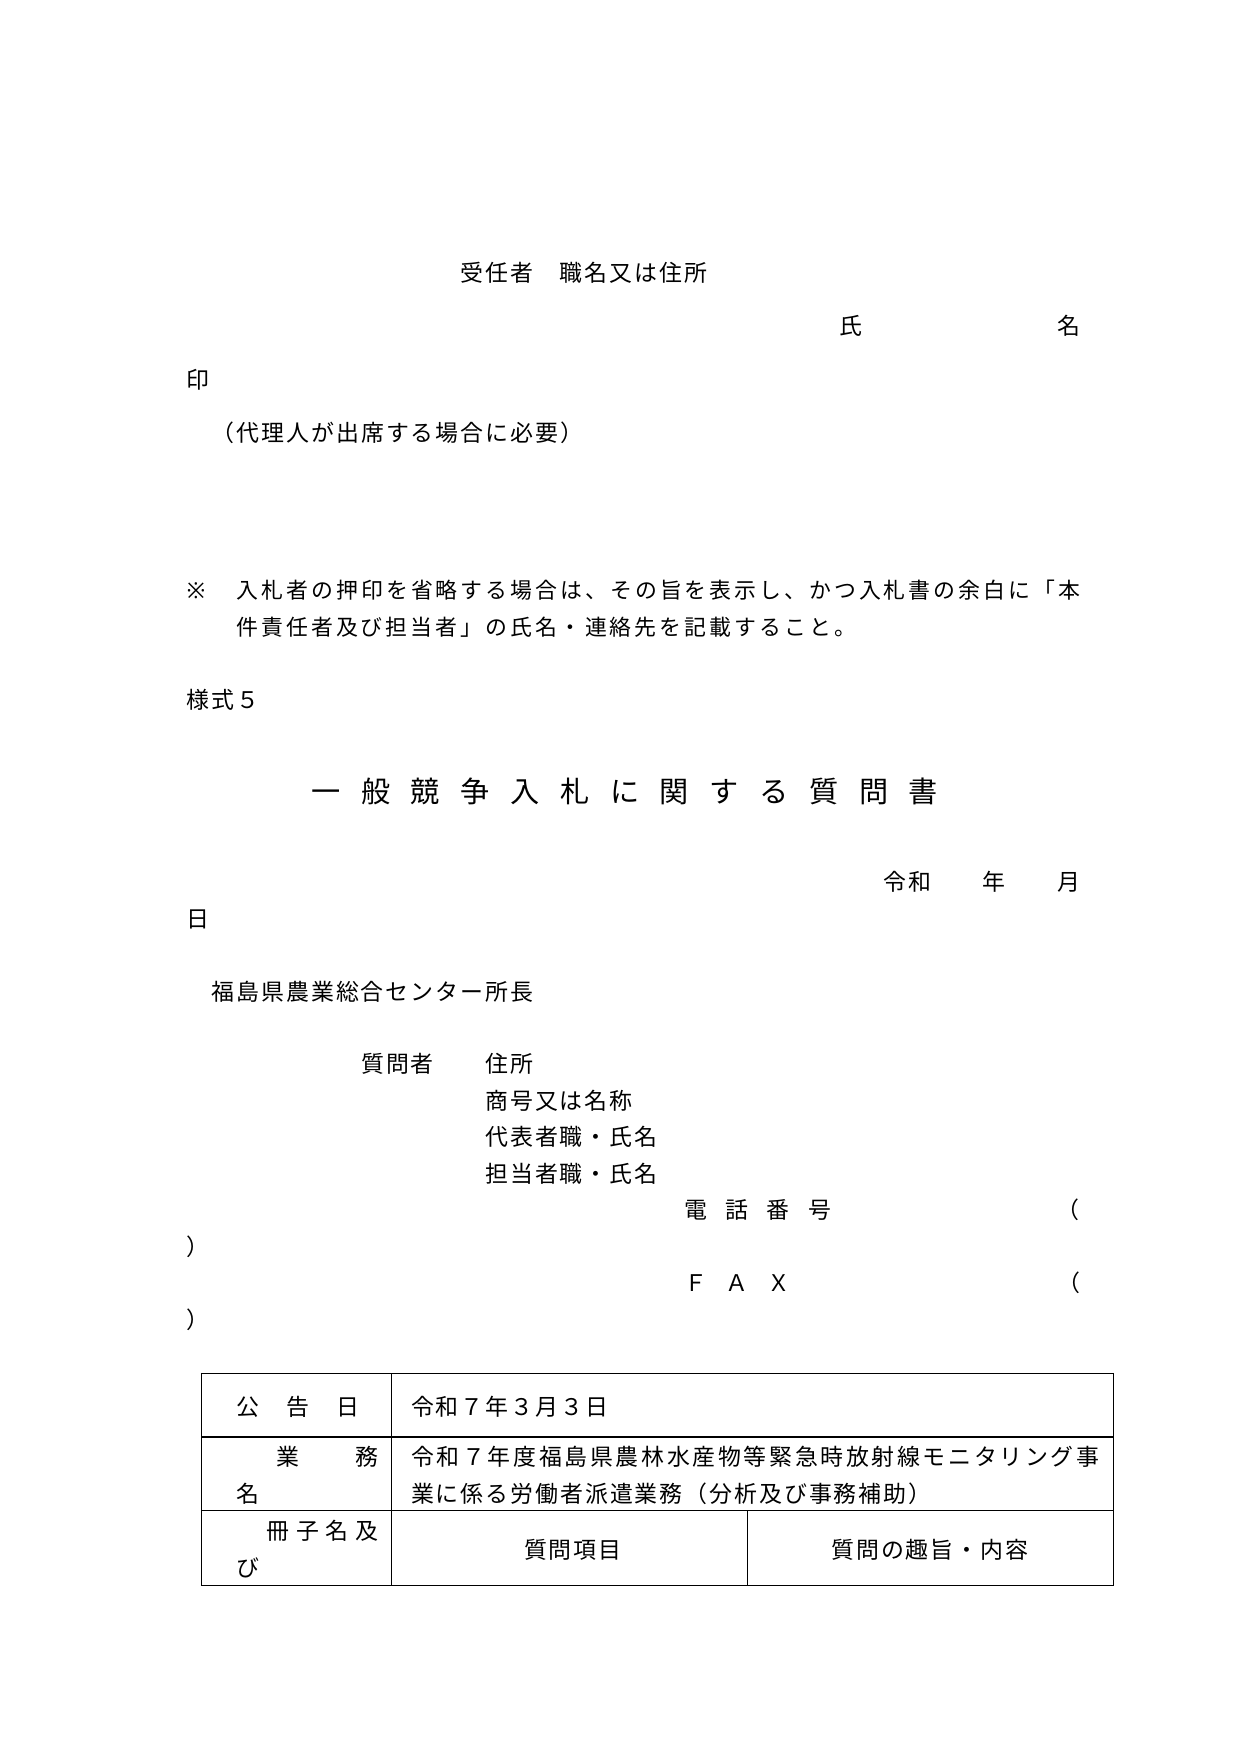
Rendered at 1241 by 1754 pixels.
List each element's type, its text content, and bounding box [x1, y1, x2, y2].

text 受任者 職名又は住所 [187, 253, 1083, 289]
text ※ 入札者の押印を省略する場合は、その旨を表示し、かつ入札書の余白に「本件責任者及び担当者」の氏名・連絡先を記載すること。 [187, 571, 1083, 644]
table_cell 令和７年度福島県農林水産物等緊急時放射線モニタリング事業に係る労働者派遣業務（分析及び事務補助） [392, 1438, 1113, 1510]
text 様式５ [187, 680, 1083, 717]
table_cell 質問の趣旨・内容 [748, 1511, 1113, 1585]
text 福島県農業総合センター所長 [187, 972, 1083, 1008]
text 担当者職・氏名 [187, 1154, 1083, 1191]
text 代表者職・氏名 [187, 1118, 1083, 1154]
table_cell 冊子名及び 該当ページ [202, 1511, 391, 1585]
text ＦＡＸ （ ） [187, 1263, 1083, 1336]
text 令和 年 月 日 [187, 862, 1083, 935]
table_cell 質問項目 [392, 1511, 747, 1585]
text 質問者 住所 [187, 1045, 1083, 1081]
text 商号又は名称 [187, 1081, 1083, 1118]
text 一般競争入札に関する質問書 [187, 753, 1083, 826]
table_header 公 告 日 [202, 1374, 391, 1436]
text 電話番号 （ ） [187, 1191, 1083, 1263]
table_cell 業 務 名 [202, 1438, 391, 1510]
text 氏 名 印 [187, 306, 1083, 397]
text （代理人が出席する場合に必要） [187, 414, 1083, 450]
table_header 令和７年３月３日 [392, 1374, 1113, 1436]
